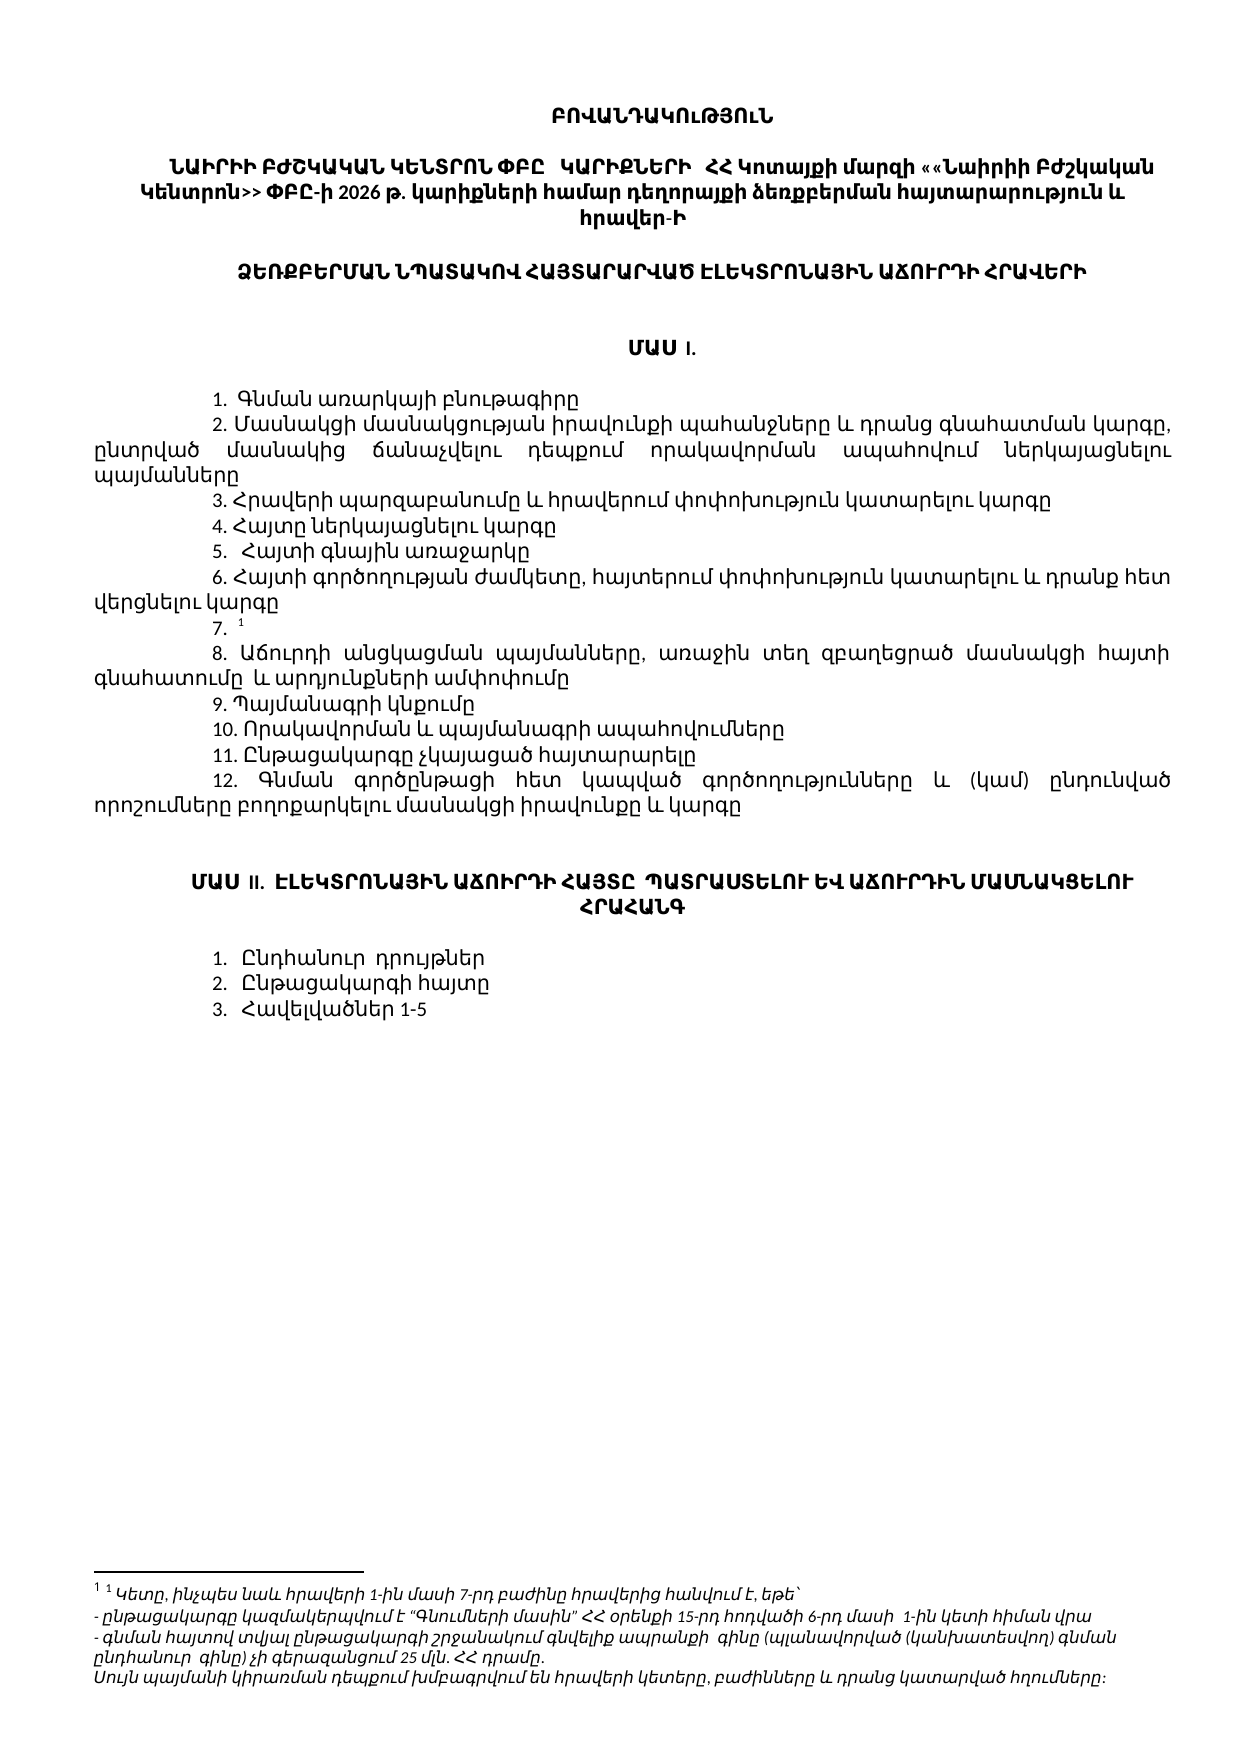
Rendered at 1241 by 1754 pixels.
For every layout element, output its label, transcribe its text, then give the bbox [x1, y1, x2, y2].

text 2. Մասնակցի մասնակցության իրավունքի պահանջները և դրանց գնահատման կարգը, ընտրված մասնակից ճանաչվելու դեպքում որակավորման ապահովում ներկայացնելու պայմանները [94, 411, 1171, 488]
text 2. Ընթացակարգի հայտը [94, 971, 1171, 996]
text 7. 1 [94, 615, 1171, 640]
text 3. Հրավերի պարզաբանումը և հրավերում փոփոխություն կատարելու կարգը [94, 488, 1171, 513]
text 12. Գնման գործընթացի հետ կապված գործողությունները և (կամ) ընդունված որոշումները բողոքարկելու մասնակցի իրավունքը և կարգը [94, 767, 1171, 818]
text 10. Որակավորման և պայմանագրի ապահովումները [94, 716, 1171, 742]
text ՁԵՌՔԲԵՐՄԱՆ ՆՊԱՏԱԿՈՎ ՀԱՅՏԱՐԱՐՎԱԾ ԷԼԵԿՏՐՈՆԱՅԻՆ ԱՃՈՒՐԴԻ ՀՐԱՎԵՐԻ [94, 259, 1171, 284]
text 4. Հայտը ներկայացնելու կարգը [94, 513, 1171, 538]
text 11. Ընթացակարգը չկայացած հայտարարելը [94, 742, 1171, 767]
text ԲՈՎԱՆԴԱԿՈւԹՅՈւՆ [94, 103, 1171, 128]
text 9. Պայմանագրի կնքումը [94, 691, 1171, 716]
text ՄԱՍ I. [94, 335, 1171, 361]
text 6. Հայտի գործողության ժամկետը, հայտերում փոփոխություն կատարելու և դրանք հետ վերցնելու կարգը [94, 564, 1171, 615]
text 1. Ընդհանուր դրույթներ [94, 945, 1171, 971]
text 3. Հավելվածներ 1-5 [94, 996, 1171, 1021]
text 8. Աճուրդի անցկացման պայմանները, առաջին տեղ զբաղեցրած մասնակցի հայտի գնահատումը և արդյունքների ամփոփումը [94, 640, 1171, 691]
text ՄԱՍ II. ԷԼԵԿՏՐՈՆԱՅԻՆ ԱՃՈԻՐԴԻ ՀԱՅՏԸ ՊԱՏՐԱՍՏԵԼՈՒ ԵՎ ԱՃՈՒՐԴԻՆ ՄԱՍՆԱԿՑԵԼՈՒ ՀՐԱՀԱՆԳ [94, 869, 1171, 920]
text 1. Գնման առարկայի բնութագիրը [94, 386, 1171, 411]
text ՆԱԻՐԻԻ ԲԺՇԿԱԿԱՆ ԿԵՆՏՐՈՆ ՓԲԸ ԿԱՐԻՔՆԵՐԻ ՀՀ Կոտայքի մարզի ««Նաիրիի Բժշկական Կենտրոն>> ՓԲԸ-ի 2026 թ. կարիքների համար դեղորայքի ձեռքբերման հայտարարություն և հրավեր-Ի [94, 154, 1171, 230]
text 5. Հայտի գնային առաջարկը [94, 538, 1171, 564]
